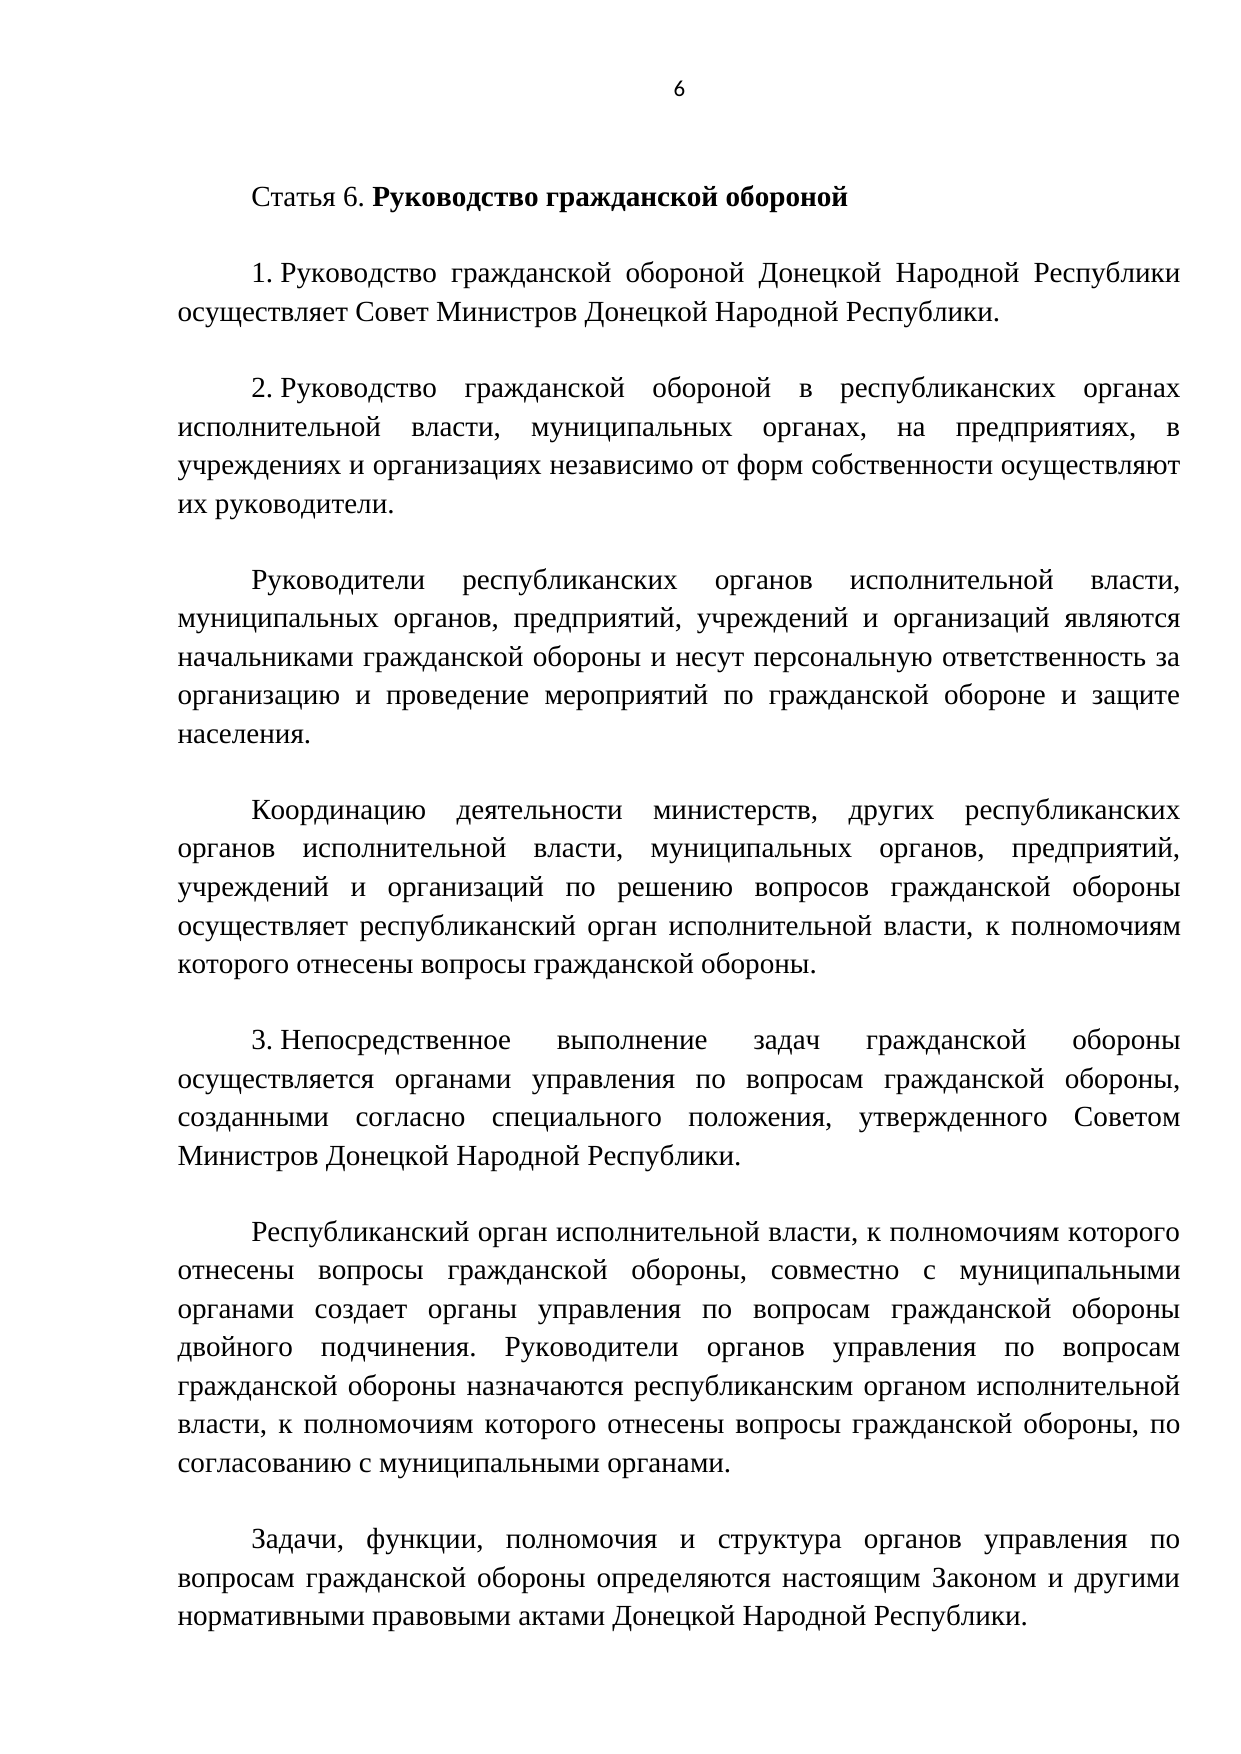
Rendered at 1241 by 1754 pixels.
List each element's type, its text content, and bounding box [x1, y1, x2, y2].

text 2. Руководство гражданской обороной в республиканских органах исполнительной власти, муниципальных органах, на предприятиях, в учреждениях и организациях независимо от форм собственности осуществляют их руководители. [177, 370, 1181, 519]
text Руководители республиканских органов исполнительной власти, муниципальных органов, предприятий, учреждений и организаций являются начальниками гражданской обороны и несут персональную ответственность за организацию и проведение мероприятий по гражданской обороне и защите населения. [177, 562, 1181, 749]
text Задачи, функции, полномочия и структура органов управления по вопросам гражданской обороны определяются настоящим Законом и другими нормативными правовыми актами Донецкой Народной Республики. [177, 1521, 1181, 1632]
text Статья 6. Руководство гражданской обороной [177, 179, 1181, 213]
text 1. Руководство гражданской обороной Донецкой Народной Республики осуществляет Совет Министров Донецкой Народной Республики. [177, 256, 1181, 328]
text 3. Непосредственное выполнение задач гражданской обороны осуществляется органами управления по вопросам гражданской обороны, созданными согласно специального положения, утвержденного Советом Министров Донецкой Народной Республики. [177, 1022, 1181, 1171]
text Координацию деятельности министерств, других республиканских органов исполнительной власти, муниципальных органов, предприятий, учреждений и организаций по решению вопросов гражданской обороны осуществляет республиканский орган исполнительной власти, к полномочиям которого отнесены вопросы гражданской обороны. [177, 792, 1181, 980]
text Республиканский орган исполнительной власти, к полномочиям которого отнесены вопросы гражданской обороны, совместно с муниципальными органами создает органы управления по вопросам гражданской обороны двойного подчинения. Руководители органов управления по вопросам гражданской обороны назначаются республиканским органом исполнительной власти, к полномочиям которого отнесены вопросы гражданской обороны, по согласованию с муниципальными органами. [177, 1214, 1181, 1479]
